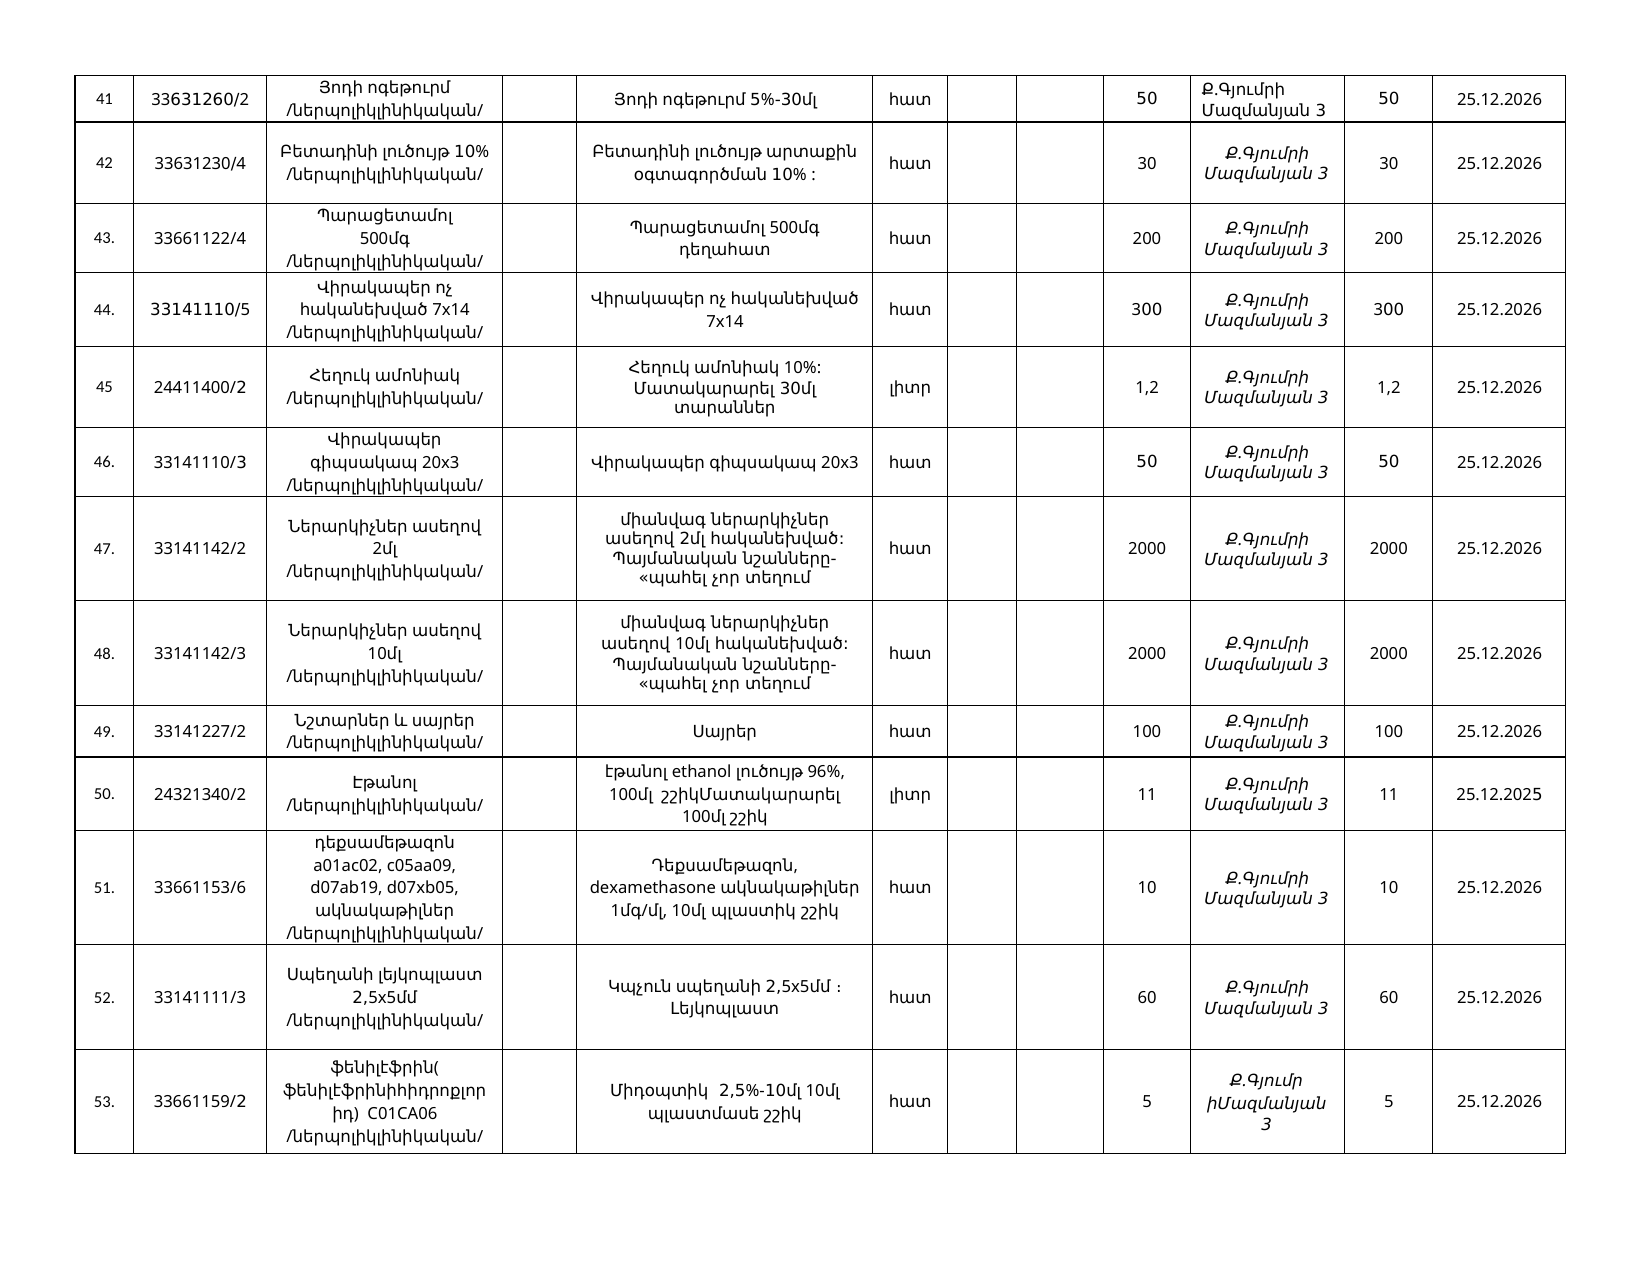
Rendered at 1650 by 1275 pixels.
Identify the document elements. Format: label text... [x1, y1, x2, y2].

table_cell լիտր [873, 758, 947, 830]
table_cell 50 [1345, 76, 1432, 121]
table_cell 33141142/2 [134, 497, 266, 600]
table_cell [948, 831, 1016, 944]
table_cell 25.12.2026 [1433, 945, 1565, 1049]
table_cell 53. [76, 1050, 133, 1153]
table_cell 25.12.2026 [1433, 123, 1565, 203]
table_cell 42 [76, 123, 133, 203]
table_cell [948, 428, 1016, 496]
table_cell միանվագ ներարկիչներ ասեղով 2մլ հականեխված: Պայմանական նշանները- «պահել չոր տեղում [577, 497, 872, 600]
table_cell 60 [1104, 945, 1190, 1049]
table_cell [503, 706, 576, 756]
table_cell հատ [873, 123, 947, 203]
table_cell 33141142/3 [134, 601, 266, 705]
table_cell Պարացետամոլ 500մգ դեղահատ [577, 204, 872, 272]
table_cell 25.12.2026 [1433, 347, 1565, 427]
table_cell Ք.Գյումրի Մազմանյան 3 [1191, 758, 1344, 830]
table_cell [1017, 428, 1103, 496]
table_cell Ք.Գյումրի Մազմանյան 3 [1191, 945, 1344, 1049]
table_cell 33661122/4 [134, 204, 266, 272]
table_cell 44. [76, 273, 133, 346]
table_cell [503, 204, 576, 272]
table_cell հատ [873, 497, 947, 600]
table_cell 5 [1345, 1050, 1432, 1153]
table_cell 33141110/5 [134, 273, 266, 346]
table_cell [948, 945, 1016, 1049]
table_cell 52. [76, 945, 133, 1049]
table_cell [1017, 273, 1103, 346]
table_cell [503, 273, 576, 346]
table_cell 1,2 [1345, 347, 1432, 427]
table_cell Յոդի ոգեթուրմ 5%-30մլ [577, 76, 872, 121]
table_cell 41 [76, 76, 133, 121]
table_cell 24411400/2 [134, 347, 266, 427]
table_cell Ք.Գյումրի Մազմանյան 3 [1191, 273, 1344, 346]
table_cell հատ [873, 1050, 947, 1153]
table_cell Ք.Գյումրի Մազմանյան 3 [1191, 428, 1344, 496]
table_cell 2000 [1104, 497, 1190, 600]
table_cell 33631260/2 [134, 76, 266, 121]
table_cell 25.12.2026 [1433, 1050, 1565, 1153]
table_cell 50. [76, 758, 133, 830]
table_cell 33141227/2 [134, 706, 266, 756]
table_cell 46. [76, 428, 133, 496]
table_cell հատ [873, 76, 947, 121]
table_cell 2000 [1104, 601, 1190, 705]
table_cell [1017, 706, 1103, 756]
table_cell 50 [1104, 428, 1190, 496]
table_cell [1017, 497, 1103, 600]
table_cell Կպչուն սպեղանի 2,5x5մմ ։ Լեյկոպլաստ [577, 945, 872, 1049]
table_cell հատ [873, 831, 947, 944]
table_cell 33141110/3 [134, 428, 266, 496]
table_cell 25.12.2026 [1433, 273, 1565, 346]
table_cell [503, 831, 576, 944]
table_cell 25.12.2026 [1433, 497, 1565, 600]
table_cell 10 [1345, 831, 1432, 944]
table_cell Միդօպտիկ 2,5%-10մլ 10մլ պլաստմասե շշիկ [577, 1050, 872, 1153]
table_cell Վիրակապեր գիպսակապ 20x3 /ներպոլիկլինիկական/ [267, 428, 502, 496]
table_cell Ք.Գյումրի Մազմանյան 3 [1191, 204, 1344, 272]
table_cell [948, 347, 1016, 427]
table_cell 24321340/2 [134, 758, 266, 830]
table_cell Սայրեր [577, 706, 872, 756]
table_cell հատ [873, 273, 947, 346]
table_cell Նշտարներ և սայրեր /ներպոլիկլինիկական/ [267, 706, 502, 756]
table_cell Ներարկիչներ ասեղով 10մլ /ներպոլիկլինիկական/ [267, 601, 502, 705]
table_cell 300 [1345, 273, 1432, 346]
table_cell 25.12.2026 [1433, 428, 1565, 496]
table_cell 48. [76, 601, 133, 705]
table_cell 200 [1345, 204, 1432, 272]
table_cell [1017, 123, 1103, 203]
table_cell հատ [873, 601, 947, 705]
table_cell 45 [76, 347, 133, 427]
table_cell 10 [1104, 831, 1190, 944]
table_cell [948, 706, 1016, 756]
table_cell Հեղուկ ամոնիակ /ներպոլիկլինիկական/ [267, 347, 502, 427]
table_cell Պարացետամոլ 500մգ /ներպոլիկլինիկական/ [267, 204, 502, 272]
table_cell [1017, 347, 1103, 427]
table_cell դեքսամեթազոն a01ac02, c05aa09, d07ab19, d07xb05, ակնակաթիլներ /ներպոլիկլինիկական/ [267, 831, 502, 944]
table_cell 50 [1345, 428, 1432, 496]
table_cell Ք.ԳյումրիՄազմանյան 3 [1191, 1050, 1344, 1153]
table_cell 5 [1104, 1050, 1190, 1153]
table_cell [503, 76, 576, 121]
table_cell [1017, 1050, 1103, 1153]
table_cell 200 [1104, 204, 1190, 272]
table_cell 43. [76, 204, 133, 272]
table_cell 300 [1104, 273, 1190, 346]
table_cell Բետադինի լուծույթ 10% /ներպոլիկլինիկական/ [267, 123, 502, 203]
table_cell [503, 758, 576, 830]
table_cell [948, 204, 1016, 272]
table_cell [503, 1050, 576, 1153]
table_cell 49. [76, 706, 133, 756]
table_cell [1017, 831, 1103, 944]
table_cell [503, 497, 576, 600]
table_cell 33661153/6 [134, 831, 266, 944]
table_cell Դեքսամեթազոն, dexamethasone ակնակաթիլներ 1մգ/մլ, 10մլ պլաստիկ շշիկ [577, 831, 872, 944]
table_cell 25.12.2026 [1433, 601, 1565, 705]
table_cell 47. [76, 497, 133, 600]
table_cell 100 [1104, 706, 1190, 756]
table_cell Ք.Գյումրի Մազմանյան 3 [1191, 497, 1344, 600]
table_cell Ք.Գյումրի Մազմանյան 3 [1191, 123, 1344, 203]
table_cell 60 [1345, 945, 1432, 1049]
table_cell Յոդի ոգեթուրմ /ներպոլիկլինիկական/ [267, 76, 502, 121]
table_cell 25.12.2026 [1433, 204, 1565, 272]
table_cell Ք.Գյումրի Մազմանյան 3 [1191, 706, 1344, 756]
table_cell Ք.Գյումրի Մազմանյան 3 [1191, 601, 1344, 705]
table_cell հատ [873, 706, 947, 756]
table_cell [503, 945, 576, 1049]
table_cell Ներարկիչներ ասեղով 2մլ /ներպոլիկլինիկական/ [267, 497, 502, 600]
table_cell [1017, 758, 1103, 830]
table_cell 25.12.2026 [1433, 76, 1565, 121]
table_cell 51. [76, 831, 133, 944]
table_cell Վիրակապեր գիպսակապ 20x3 [577, 428, 872, 496]
table_cell հատ [873, 428, 947, 496]
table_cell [1191, 76, 1344, 121]
table_cell 50 [1104, 76, 1190, 121]
table_cell [1017, 76, 1103, 121]
table_cell 2000 [1345, 601, 1432, 705]
table_cell [948, 123, 1016, 203]
table_cell 2000 [1345, 497, 1432, 600]
table_cell ֆենիլէֆրին( ֆենիլէֆրինիհիդրոքլորիդ) C01CA06 /ներպոլիկլինիկական/ [267, 1050, 502, 1153]
table_cell միանվագ ներարկիչներ ասեղով 10մլ հականեխված: Պայմանական նշանները- «պահել չոր տեղում [577, 601, 872, 705]
table_cell 25.12.2025 [1433, 758, 1565, 830]
table_cell [1017, 204, 1103, 272]
table_cell 25.12.2026 [1433, 706, 1565, 756]
table_cell 11 [1104, 758, 1190, 830]
table_cell [1017, 945, 1103, 1049]
table_cell [948, 758, 1016, 830]
table_cell Ք.Գյումրի Մազմանյան 3 [1191, 831, 1344, 944]
table_cell Էթանոլ /ներպոլիկլինիկական/ [267, 758, 502, 830]
table_cell 30 [1104, 123, 1190, 203]
table_cell 100 [1345, 706, 1432, 756]
table_cell [503, 601, 576, 705]
table_cell 33661159/2 [134, 1050, 266, 1153]
table_cell էթանոլ ethanol լուծույթ 96%, 100մլ շշիկՄատակարարել 100մլ շշիկ [577, 758, 872, 830]
table_cell [503, 347, 576, 427]
table_cell [948, 1050, 1016, 1153]
table_cell 33631230/4 [134, 123, 266, 203]
table_cell Սպեղանի լեյկոպլաստ 2,5x5մմ /ներպոլիկլինիկական/ [267, 945, 502, 1049]
table_cell [948, 497, 1016, 600]
table_cell [503, 123, 576, 203]
table_cell Վիրակապեր ոչ հականեխված 7x14 /ներպոլիկլինիկական/ [267, 273, 502, 346]
table_cell 33141111/3 [134, 945, 266, 1049]
table_cell հատ [873, 945, 947, 1049]
table_cell [503, 428, 576, 496]
table_cell [948, 601, 1016, 705]
table_cell 1,2 [1104, 347, 1190, 427]
table_cell 30 [1345, 123, 1432, 203]
table_cell [948, 76, 1016, 121]
table_cell 25.12.2026 [1433, 831, 1565, 944]
table_cell Բետադինի լուծույթ արտաքին օգտագործման 10% : [577, 123, 872, 203]
table_cell [948, 273, 1016, 346]
table_cell Վիրակապեր ոչ հականեխված 7x14 [577, 273, 872, 346]
table_cell 11 [1345, 758, 1432, 830]
table_cell Հեղուկ ամոնիակ 10%: Մատակարարել 30մլ տարաններ [577, 347, 872, 427]
table_cell [1017, 601, 1103, 705]
table_cell Ք.Գյումրի Մազմանյան 3 [1191, 347, 1344, 427]
table_cell հատ [873, 204, 947, 272]
table_cell լիտր [873, 347, 947, 427]
